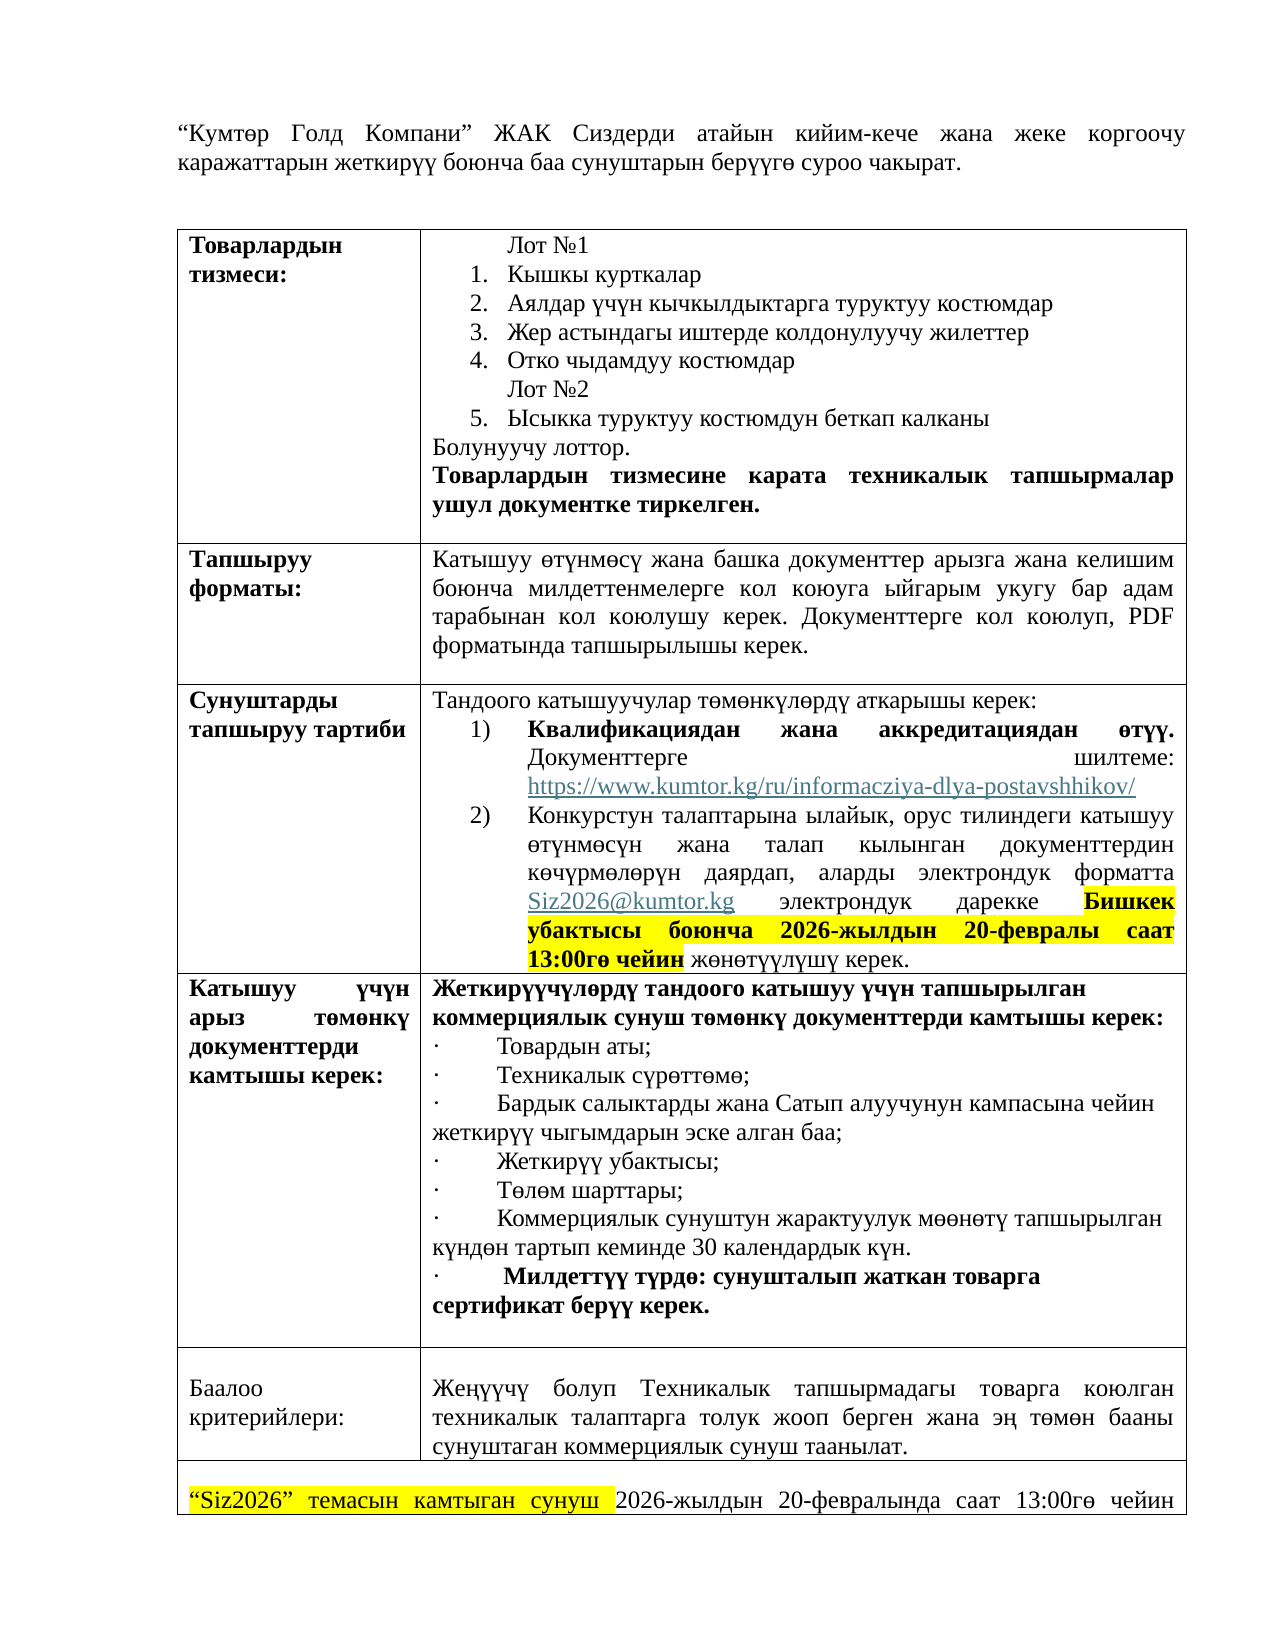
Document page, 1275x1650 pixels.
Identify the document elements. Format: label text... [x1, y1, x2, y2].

table_cell Тапшыруу форматы: [178, 544, 420, 684]
table_header Товарлардын тизмеси: [178, 230, 420, 543]
table_cell Жеткирүүчүлөрдү тандоого катышуу үчүн тапшырылган коммерциялык сунуш төмөнкү документтерди камтышы керек: · Товардын аты; · Техникалык сүрөттөмө; · Бардык салыктарды жана Сатып алуучунун кампасына чейин жеткирүү чыгымдарын эске алган баа; · Жеткирүү убактысы; · Төлөм шарттары; · Коммерциялык сунуштун жарактуулук мөөнөтү тапшырылган күндөн тартып кеминде 30 календардык күн. · Милдеттүү түрдө: сунушталып жаткан товарга сертификат берүү керек. [421, 974, 1186, 1347]
table_cell Баалоо критерийлери: [178, 1348, 420, 1459]
table_header Лот №1 Кышкы курткалар Аялдар үчүн кычкылдыктарга туруктуу костюмдар Жер астындагы иштерде колдонулуучу жилеттер Отко чыдамдуу костюмдар Лот №2 Ысыкка туруктуу костюмдун беткап калканы Болунуучу лоттор. Товарлардын тизмесине карата техникалык тапшырмалар ушул документке тиркелген. [421, 230, 1186, 543]
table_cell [178, 1461, 1186, 1514]
text “Кумтөр Голд Компани” ЖАК Сиздерди атайын кийим-кече жана жеке коргоочу каражаттарын жеткирүү боюнча баа сунуштарын берүүгө суроо чакырат. [177, 118, 1186, 176]
table_cell Жеңүүчү болуп Техникалык тапшырмадагы товарга коюлган техникалык талаптарга толук жооп берген жана эң төмөн бааны сунуштаган коммерциялык сунуш таанылат. [421, 1348, 1186, 1459]
table_cell Сунуштарды тапшыруу тартиби [178, 685, 420, 972]
table_cell Тандоого катышуучулар төмөнкүлөрдү аткарышы керек: Квалификациядан жана аккредитациядан өтүү. Документтерге шилтеме: https://www.kumtor.kg/ru/informacziya-dlya-postavshhikov/ Конкурстун талаптарына ылайык, орус тилиндеги катышуу өтүнмөсүн жана талап кылынган документтердин көчүрмөлөрүн даярдап, аларды электрондук форматта Siz2026@kumtor.kg электрондук дарекке Бишкек убактысы боюнча 2026‑жылдын 20‑февралы саат 13:00гө чейин жөнөтүүлүшү керек. [421, 685, 1186, 972]
table_cell Катышуу үчүн арыз төмөнкү документтерди камтышы керек: [178, 974, 420, 1347]
table_cell Катышуу өтүнмөсү жана башка документтер арызга жана келишим боюнча милдеттенмелерге кол коюуга ыйгарым укугу бар адам тарабынан кол коюлушу керек. Документтерге кол коюлуп, PDF форматында тапшырылышы керек. [421, 544, 1186, 684]
